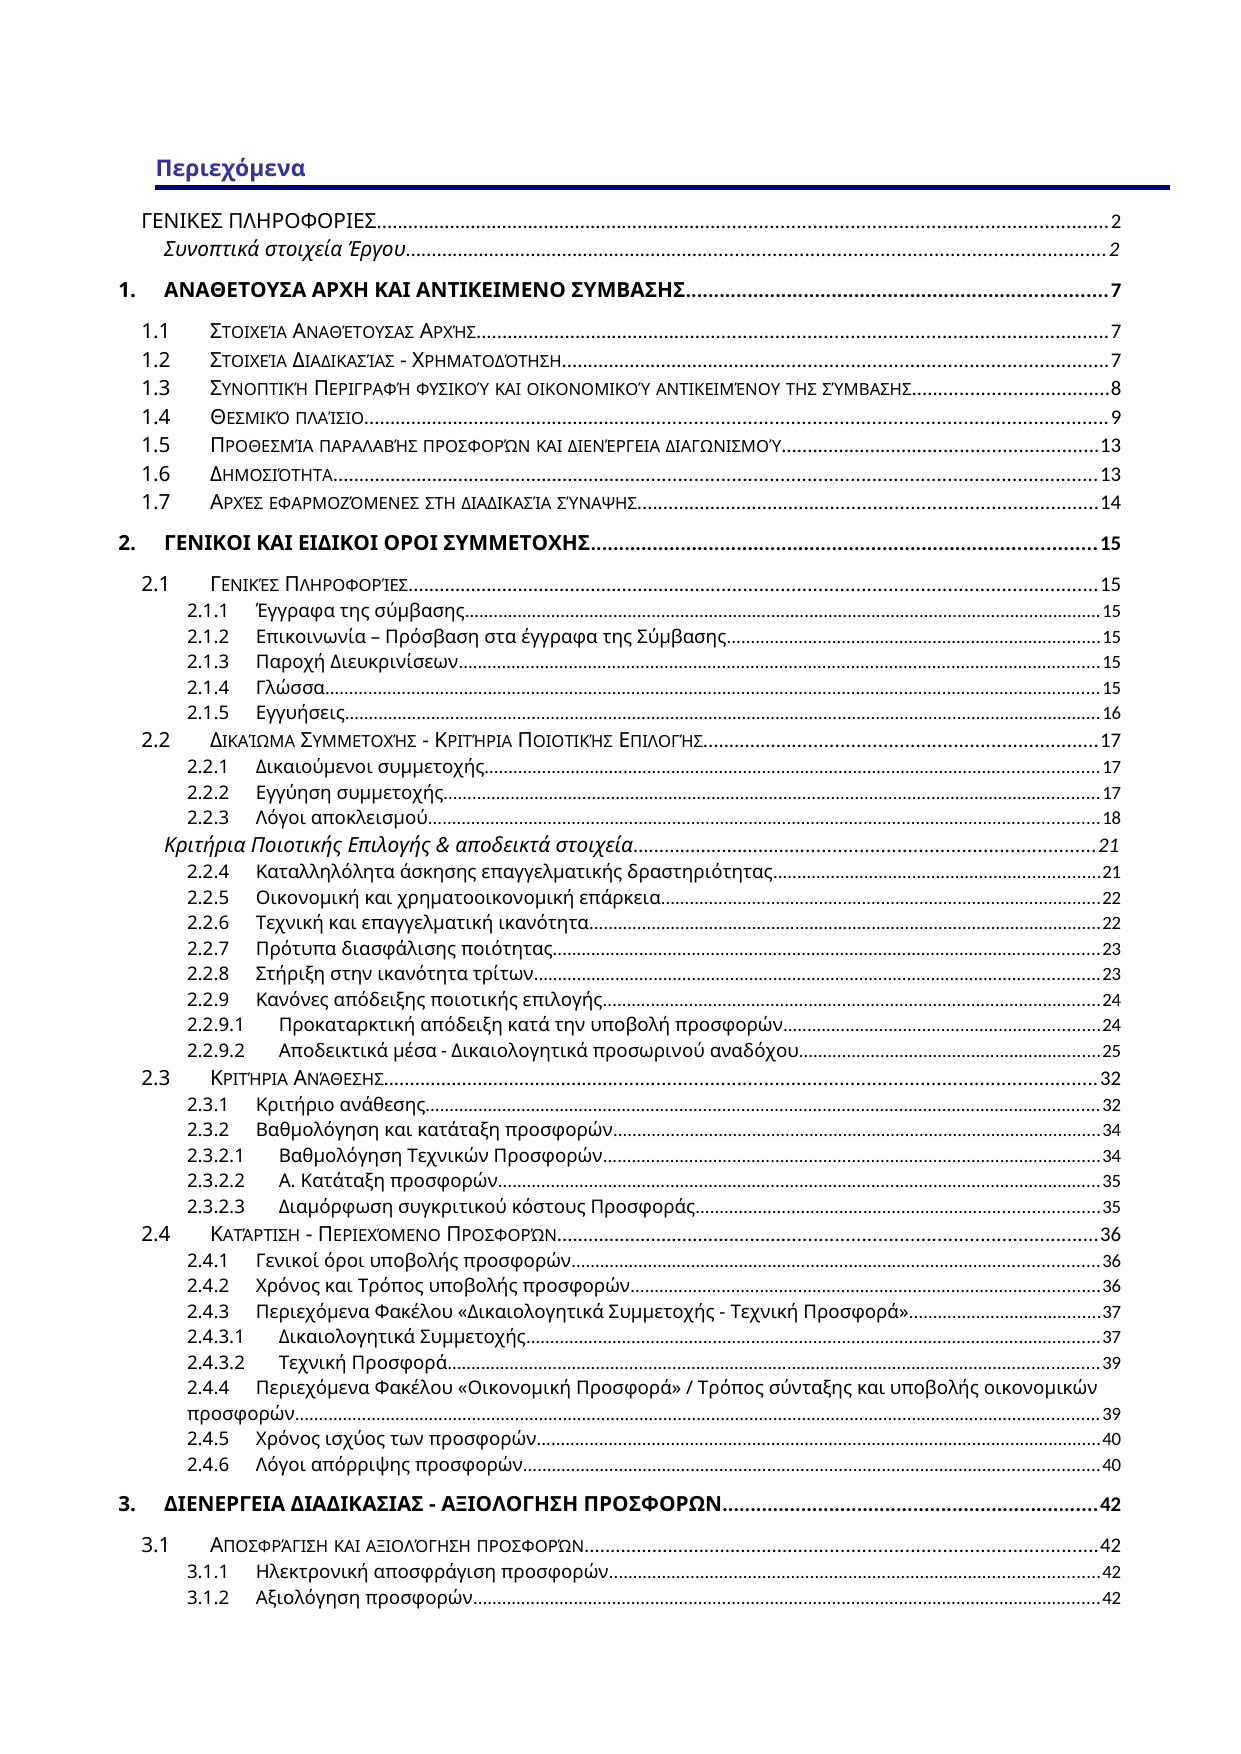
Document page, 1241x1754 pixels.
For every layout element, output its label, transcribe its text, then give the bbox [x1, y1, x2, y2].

text 1.4 Θεσμικό πλαίσιο 9 [141, 402, 1122, 430]
text 1.2 Στοιχεία Διαδικασίας - Χρηματοδότηση 7 [141, 345, 1122, 373]
text 2.2.8 Στήριξη στην ικανότητα τρίτων 23 [187, 961, 1122, 986]
text 1.1 Στοιχεία Αναθέτουσας Αρχής 7 [141, 316, 1122, 345]
text 2.2.7 Πρότυπα διασφάλισης ποιότητας 23 [187, 935, 1122, 961]
text Κριτήρια Ποιοτικής Επιλογής & αποδεικτά στοιχεία 21 [164, 830, 1122, 858]
text 3.1 Αποσφράγιση και αξιολόγηση προσφορών 42 [141, 1530, 1122, 1559]
text 2.4.6 Λόγοι απόρριψης προσφορών 40 [187, 1451, 1122, 1477]
text 2.3.1 Κριτήριο ανάθεσης 32 [187, 1091, 1122, 1117]
text 2.4.3 Περιεχόμενα Φακέλου «Δικαιολογητικά Συμμετοχής - Τεχνική Προσφορά» 37 [187, 1298, 1122, 1324]
text 2.4.1 Γενικοί όροι υποβολής προσφορών 36 [187, 1247, 1122, 1273]
list Περιεχόμενα [155, 151, 1170, 185]
text 2.2.9.2 Αποδεικτικά μέσα - Δικαιολογητικά προσωρινού αναδόχου 25 [187, 1037, 1122, 1063]
text 3.1.1 Ηλεκτρονική αποσφράγιση προσφορών 42 [187, 1559, 1122, 1584]
text 2. ΓΕΝΙΚΟΙ ΚΑΙ ΕΙΔΙΚΟΙ ΟΡΟΙ ΣΥΜΜΕΤΟΧΗΣ 15 [118, 528, 1122, 556]
text 2.2.4 Καταλληλόλητα άσκησης επαγγελματικής δραστηριότητας 21 [187, 858, 1122, 884]
text 2.2.3 Λόγοι αποκλεισμού 18 [187, 804, 1122, 830]
text 2.4 Κατάρτιση - Περιεχόμενο Προσφορών 36 [141, 1219, 1122, 1247]
text 2.1.2 Επικοινωνία – Πρόσβαση στα έγγραφα της Σύμβασης 15 [187, 623, 1122, 648]
text 1.3 Συνοπτική Περιγραφή φυσικού και οικονομικού αντικειμένου της σύμβασης 8 [141, 373, 1122, 402]
text 2.2.9 Κανόνες απόδειξης ποιοτικής επιλογής 24 [187, 986, 1122, 1012]
text 2.2.5 Οικονομική και χρηματοοικονομική επάρκεια 22 [187, 884, 1122, 909]
text 2.2 Δικαίωμα Συμμετοχής - Κριτήρια Ποιοτικής Επιλογής 17 [141, 725, 1122, 753]
text 1.7 Αρχές εφαρμοζόμενες στη διαδικασία σύναψης 14 [141, 487, 1122, 516]
text 2.4.4 Περιεχόμενα Φακέλου «Οικονομική Προσφορά» / Τρόπος σύνταξης και υποβολής οικονομικών προσφορών 39 [187, 1375, 1122, 1426]
text ΓΕΝΙΚΕΣ ΠΛΗΡΟΦΟΡΙΕΣ 2 [141, 206, 1122, 234]
text 2.1.5 Εγγυήσεις 16 [187, 699, 1122, 725]
text 1.6 Δημοσιότητα 13 [141, 459, 1122, 487]
text Συνοπτικά στοιχεία Έργου 2 [164, 234, 1122, 263]
text 2.4.3.1 Δικαιολογητικά Συμμετοχής 37 [187, 1324, 1122, 1349]
text 3.1.2 Αξιολόγηση προσφορών 42 [187, 1584, 1122, 1610]
text 2.4.3.2 Τεχνική Προσφορά 39 [187, 1349, 1122, 1375]
text 2.3 Κριτήρια Ανάθεσης 32 [141, 1063, 1122, 1091]
text 2.1.3 Παροχή Διευκρινίσεων 15 [187, 648, 1122, 674]
text 2.2.9.1 Προκαταρκτική απόδειξη κατά την υποβολή προσφορών 24 [187, 1012, 1122, 1037]
text 2.2.6 Τεχνική και επαγγελματική ικανότητα 22 [187, 909, 1122, 935]
text 1.5 Προθεσμία παραλαβής προσφορών και διενέργεια διαγωνισμού 13 [141, 430, 1122, 459]
text 2.2.1 Δικαιούμενοι συμμετοχής 17 [187, 753, 1122, 779]
text 3. ΔΙΕΝΕΡΓΕΙΑ ΔΙΑΔΙΚΑΣΙΑΣ - ΑΞΙΟΛΟΓΗΣΗ ΠΡΟΣΦΟΡΩΝ 42 [118, 1489, 1122, 1518]
text 2.2.2 Εγγύηση συμμετοχής 17 [187, 779, 1122, 804]
text 2.3.2.2 Α. Κατάταξη προσφορών 35 [187, 1168, 1122, 1193]
text 2.4.2 Χρόνος και Τρόπος υποβολής προσφορών 36 [187, 1273, 1122, 1298]
text 2.3.2.3 Διαμόρφωση συγκριτικού κόστους Προσφοράς 35 [187, 1193, 1122, 1219]
text 2.3.2 Βαθμολόγηση και κατάταξη προσφορών 34 [187, 1117, 1122, 1142]
text 2.1 Γενικές Πληροφορίες 15 [141, 569, 1122, 597]
text 2.1.4 Γλώσσα 15 [187, 674, 1122, 699]
text 1. ΑΝΑΘΕΤΟΥΣΑ ΑΡΧΗ ΚΑΙ ΑΝΤΙΚΕΙΜΕΝΟ ΣΥΜΒΑΣΗΣ 7 [118, 276, 1122, 304]
text 2.1.1 Έγγραφα της σύμβασης 15 [187, 597, 1122, 623]
text 2.3.2.1 Βαθμολόγηση Τεχνικών Προσφορών 34 [187, 1142, 1122, 1168]
text 2.4.5 Χρόνος ισχύος των προσφορών 40 [187, 1426, 1122, 1451]
